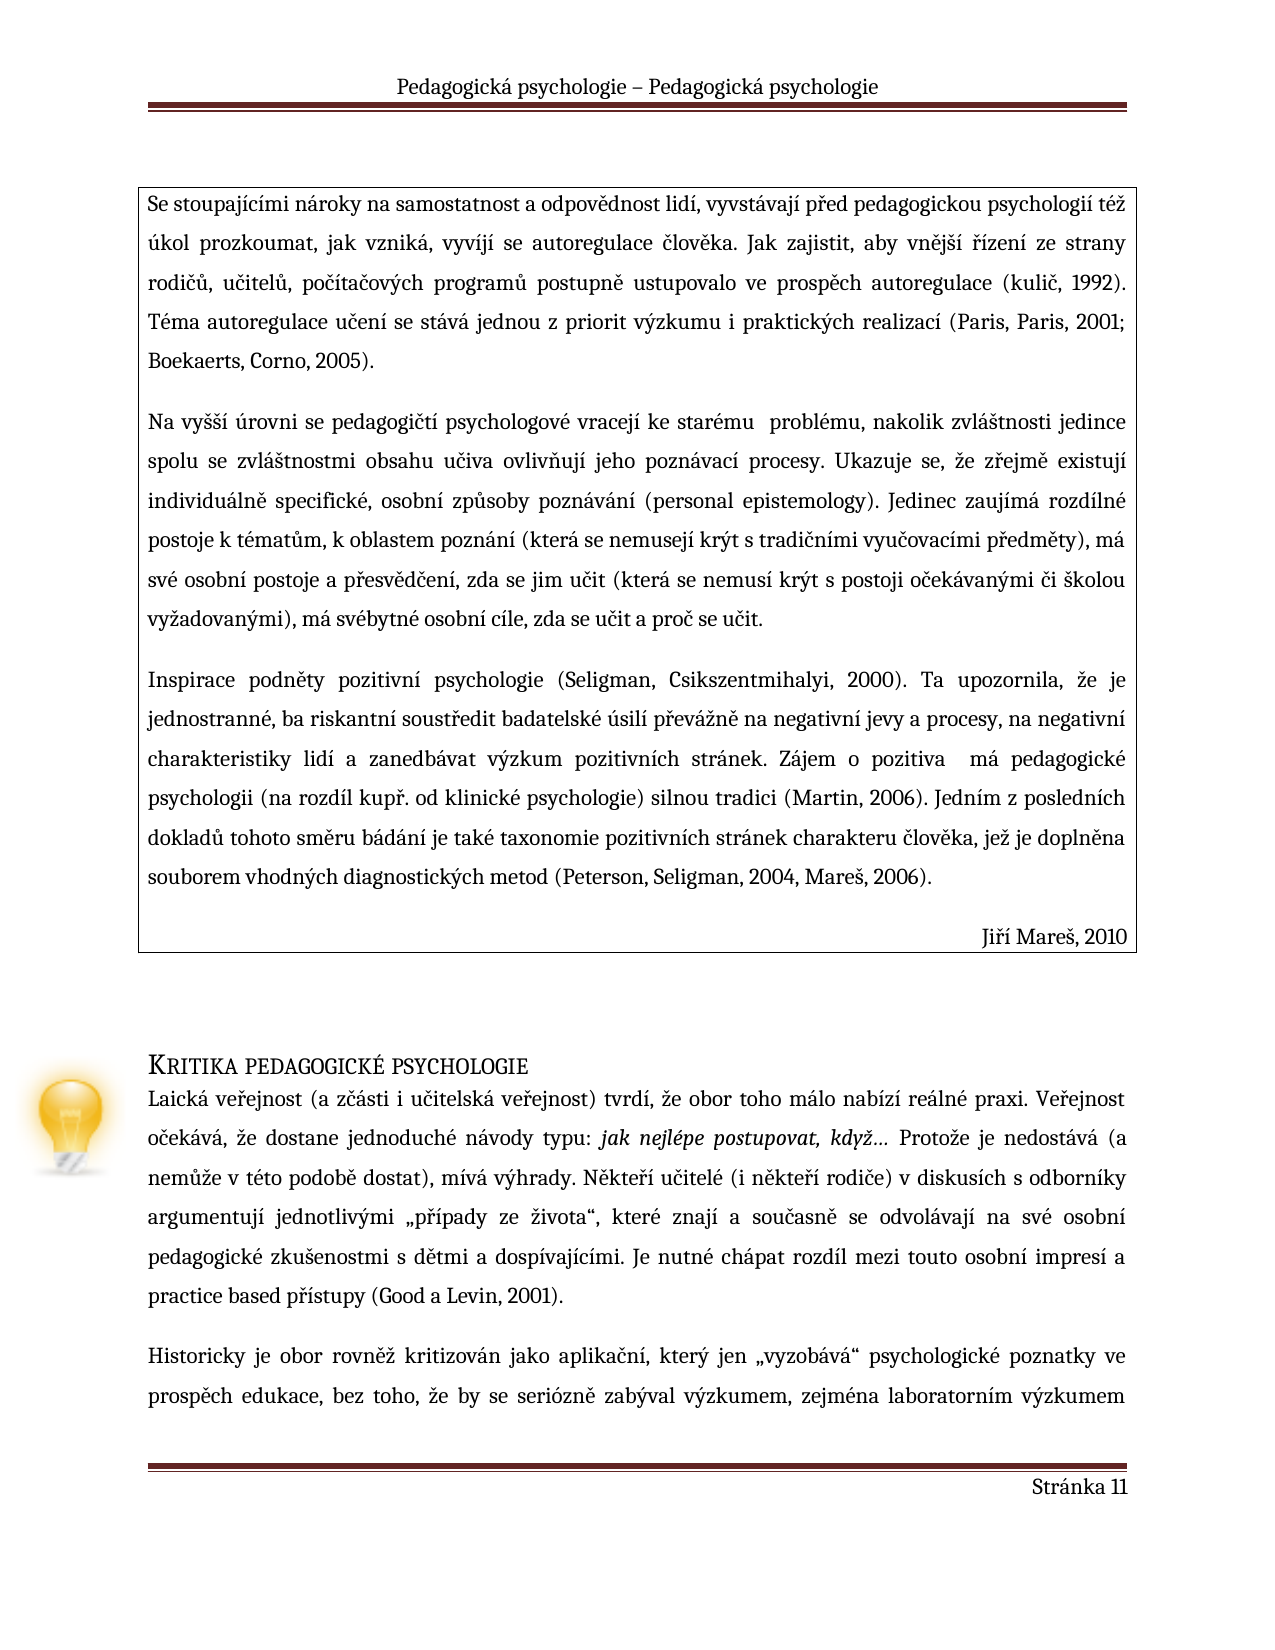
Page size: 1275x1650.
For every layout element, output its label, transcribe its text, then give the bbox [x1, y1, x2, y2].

picture [6, 1049, 140, 1182]
text Inspirace podněty pozitivní psychologie (Seligman, Csikszentmihalyi, 2000). Ta upozornila, že je jednostranné, ba riskantní soustředit badatelské úsilí převážně na negativní jevy a procesy, na negativní charakteristiky lidí a zanedbávat výzkum pozitivních stránek. Zájem o pozitiva má pedagogické psychologii (na rozdíl kupř. od klinické psychologie) silnou tradici (Martin, 2006). Jedním z posledních dokladů tohoto směru bádání je také taxonomie pozitivních stránek charakteru člověka, jež je doplněna souborem vhodných diagnostických metod (Peterson, Seligman, 2004, Mareš, 2006). [139, 663, 1136, 890]
text Na vyšší úrovni se pedagogičtí psychologové vracejí ke starému problému, nakolik zvláštnosti jedince spolu se zvláštnostmi obsahu učiva ovlivňují jeho poznávací procesy. Ukazuje se, že zřejmě existují individuálně specifické, osobní způsoby poznávání (personal epistemology). Jedinec zaujímá rozdílné postoje k tématům, k oblastem poznání (která se nemusejí krýt s tradičními vyučovacími předměty), má své osobní postoje a přesvědčení, zda se jim učit (která se nemusí krýt s postoji očekávanými či školou vyžadovanými), má svébytné osobní cíle, zda se učit a proč se učit. [139, 406, 1136, 632]
text Se stoupajícími nároky na samostatnost a odpovědnost lidí, vyvstávají před pedagogickou psychologií též úkol prozkoumat, jak vzniká, vyvíjí se autoregulace člověka. Jak zajistit, aby vnější řízení ze strany rodičů, učitelů, počítačových programů postupně ustupovalo ve prospěch autoregulace (kulič, 1992). Téma autoregulace učení se stává jednou z priorit výzkumu i praktických realizací (Paris, Paris, 2001; Boekaerts, Corno, 2005). [139, 188, 1136, 375]
text Jiří Mareš, 2010 [139, 921, 1136, 952]
text Laická veřejnost (a zčásti i učitelská veřejnost) tvrdí, že obor toho málo nabízí reálné praxi. Veřejnost očekává, že dostane jednoduché návody typu: jak nejlépe postupovat, když… Protože je nedostává (a nemůže v této podobě dostat), mívá výhrady. Někteří učitelé (i někteří rodiče) v diskusích s odborníky argumentují jednotlivými „případy ze života“, které znají a současně se odvolávají na své osobní pedagogické zkušenostmi s dětmi a dospívajícími. Je nutné chápat rozdíl mezi touto osobní impresí a practice based přístupy (Good a Levin, 2001). [148, 1086, 1127, 1309]
subtitle Kritika pedagogické psychologie [148, 1048, 1127, 1081]
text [148, 1343, 1127, 1409]
